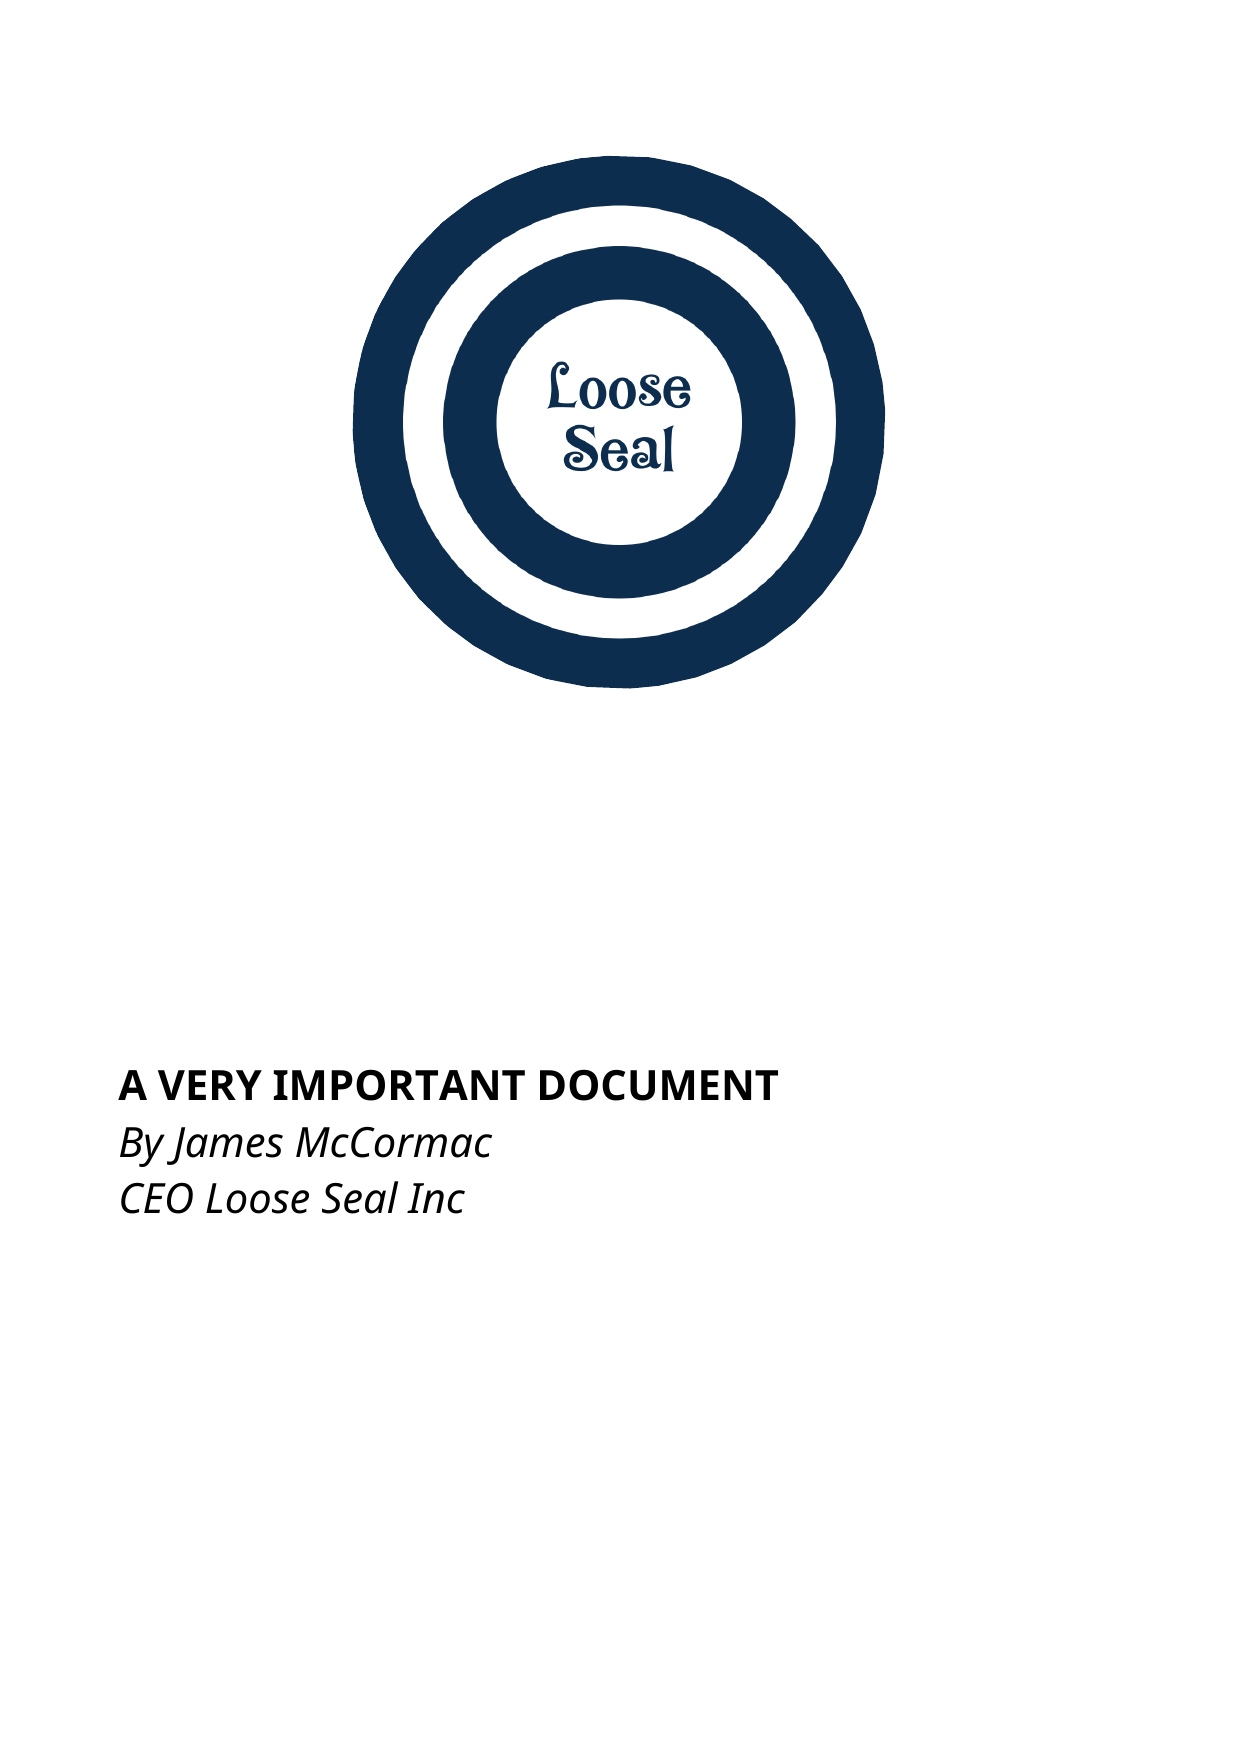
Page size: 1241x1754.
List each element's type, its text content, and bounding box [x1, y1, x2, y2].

text CEO Loose Seal Inc [118, 1169, 1122, 1226]
picture [352, 155, 885, 688]
text By James McCormac [118, 1112, 1122, 1169]
text A VERY IMPORTANT DOCUMENT [118, 1056, 1122, 1112]
